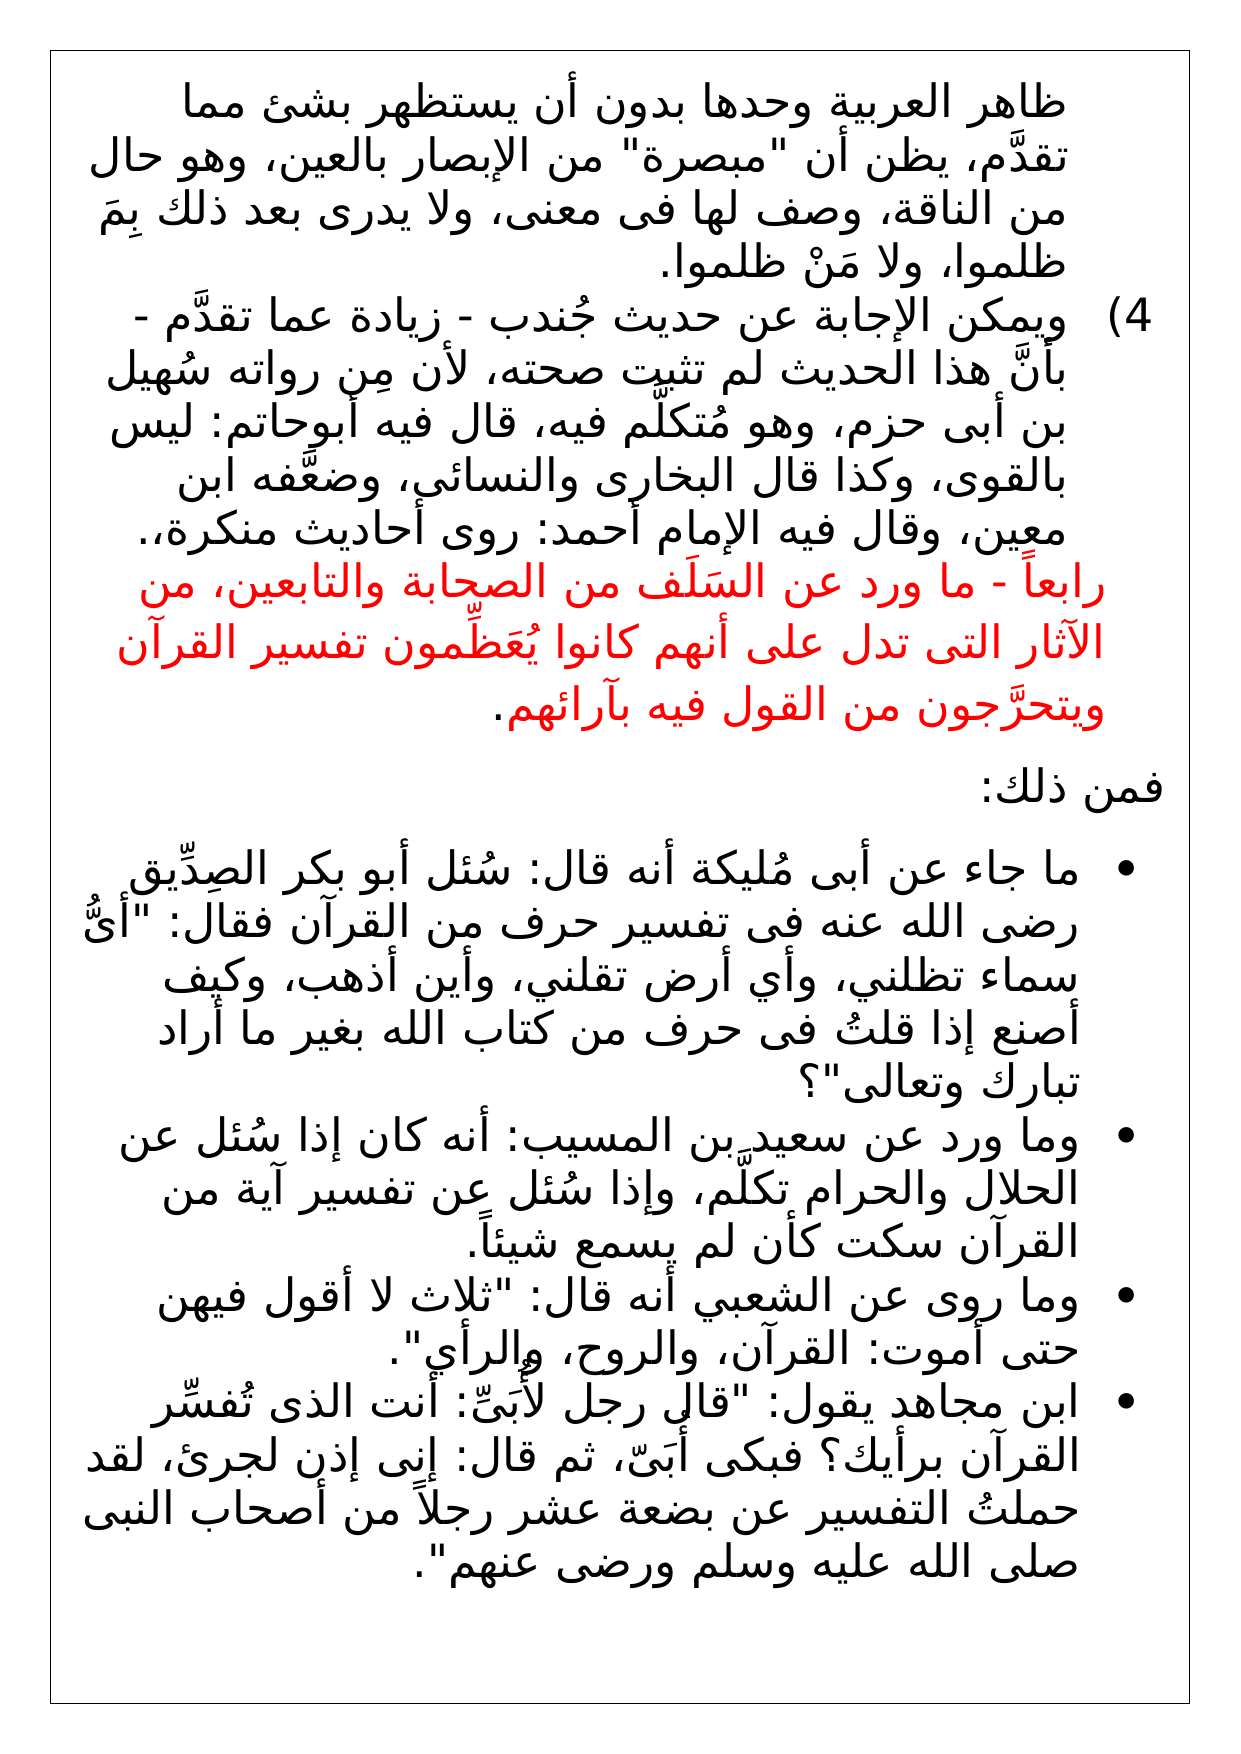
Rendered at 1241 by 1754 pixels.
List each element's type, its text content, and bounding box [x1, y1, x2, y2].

list وما روى عن الشعبي أنه قال: "ثلاث لا أقول فيهن حتى أموت: القرآن، والروح، والرأي". [75, 1268, 1118, 1375]
list ما جاء عن أبى مُليكة أنه قال: سُئل أبو بكر الصِدِّيق رضى الله عنه فى تفسير حرف من القرآن فقال: "أىُّ سماء تظلني، وأي أرض تقلني، وأين أذهب، وكيف أصنع إذا قلتُ فى حرف من كتاب الله بغير ما أراد تبارك وتعالى"؟ [75, 842, 1118, 1108]
list وما ورد عن سعيد بن المسيب: أنه كان إذا سُئل عن الحلال والحرام تكلَّم، وإذا سُئل عن تفسير آية من القرآن سكت كأن لم يسمع شيئاً. [75, 1108, 1118, 1268]
list ابن مجاهد يقول: "قال رجل لأُبَىِّ: أنت الذى تُفسِّر القرآن برأيك؟ فبكى أُبَىّ، ثم قال: إنى إذن لجرئ، لقد حملتُ التفسير عن بضعة عشر رجلاً من أصحاب النبى صلى الله عليه وسلم ورضى عنهم". [75, 1375, 1118, 1588]
list ويمكن الإجابة عن حديث جُندب - زيادة عما تقدَّم - بأنَّ هذا الحديث لم تثبت صحته، لأن مِن رواته سُهيل بن أبى حزم، وهو مُتكلَّم فيه، قال فيه أبوحاتم: ليس بالقوى، وكذا قال البخارى والنسائى، وضعَّفه ابن معين، وقال فيه الإمام أحمد: روى أحاديث منكرة،. [75, 288, 1106, 555]
text رابعاً - ما ورد عن السَلَف من الصحابة والتابعين، من الآثار التى تدل على أنهم كانوا يُعَظِّمون تفسير القرآن ويتحرَّجون من القول فيه بآرائهم. [75, 555, 1106, 731]
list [75, 75, 1106, 288]
text فمن ذلك: [75, 759, 1165, 813]
